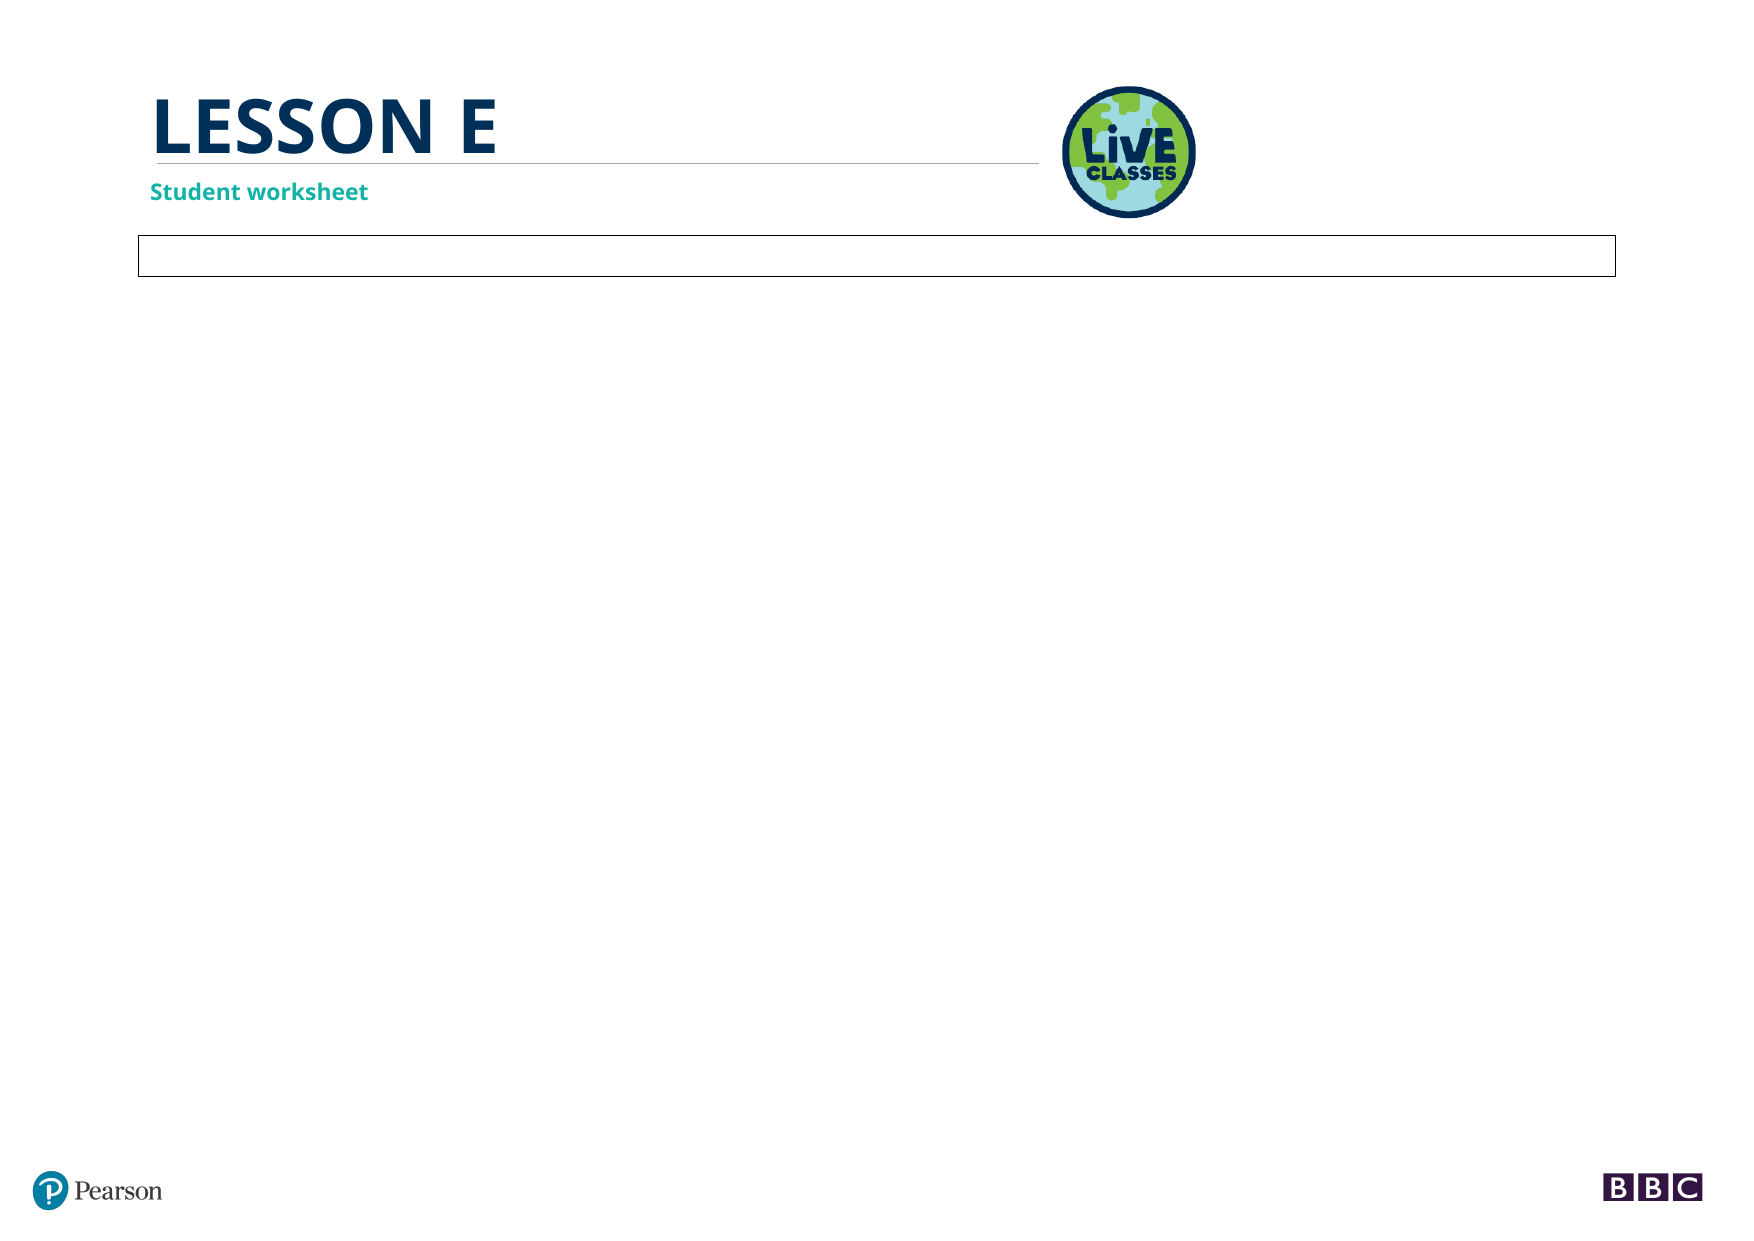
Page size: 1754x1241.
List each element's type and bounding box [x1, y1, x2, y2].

picture [1602, 1172, 1703, 1201]
picture [28, 1162, 163, 1217]
table_header [139, 236, 1615, 276]
